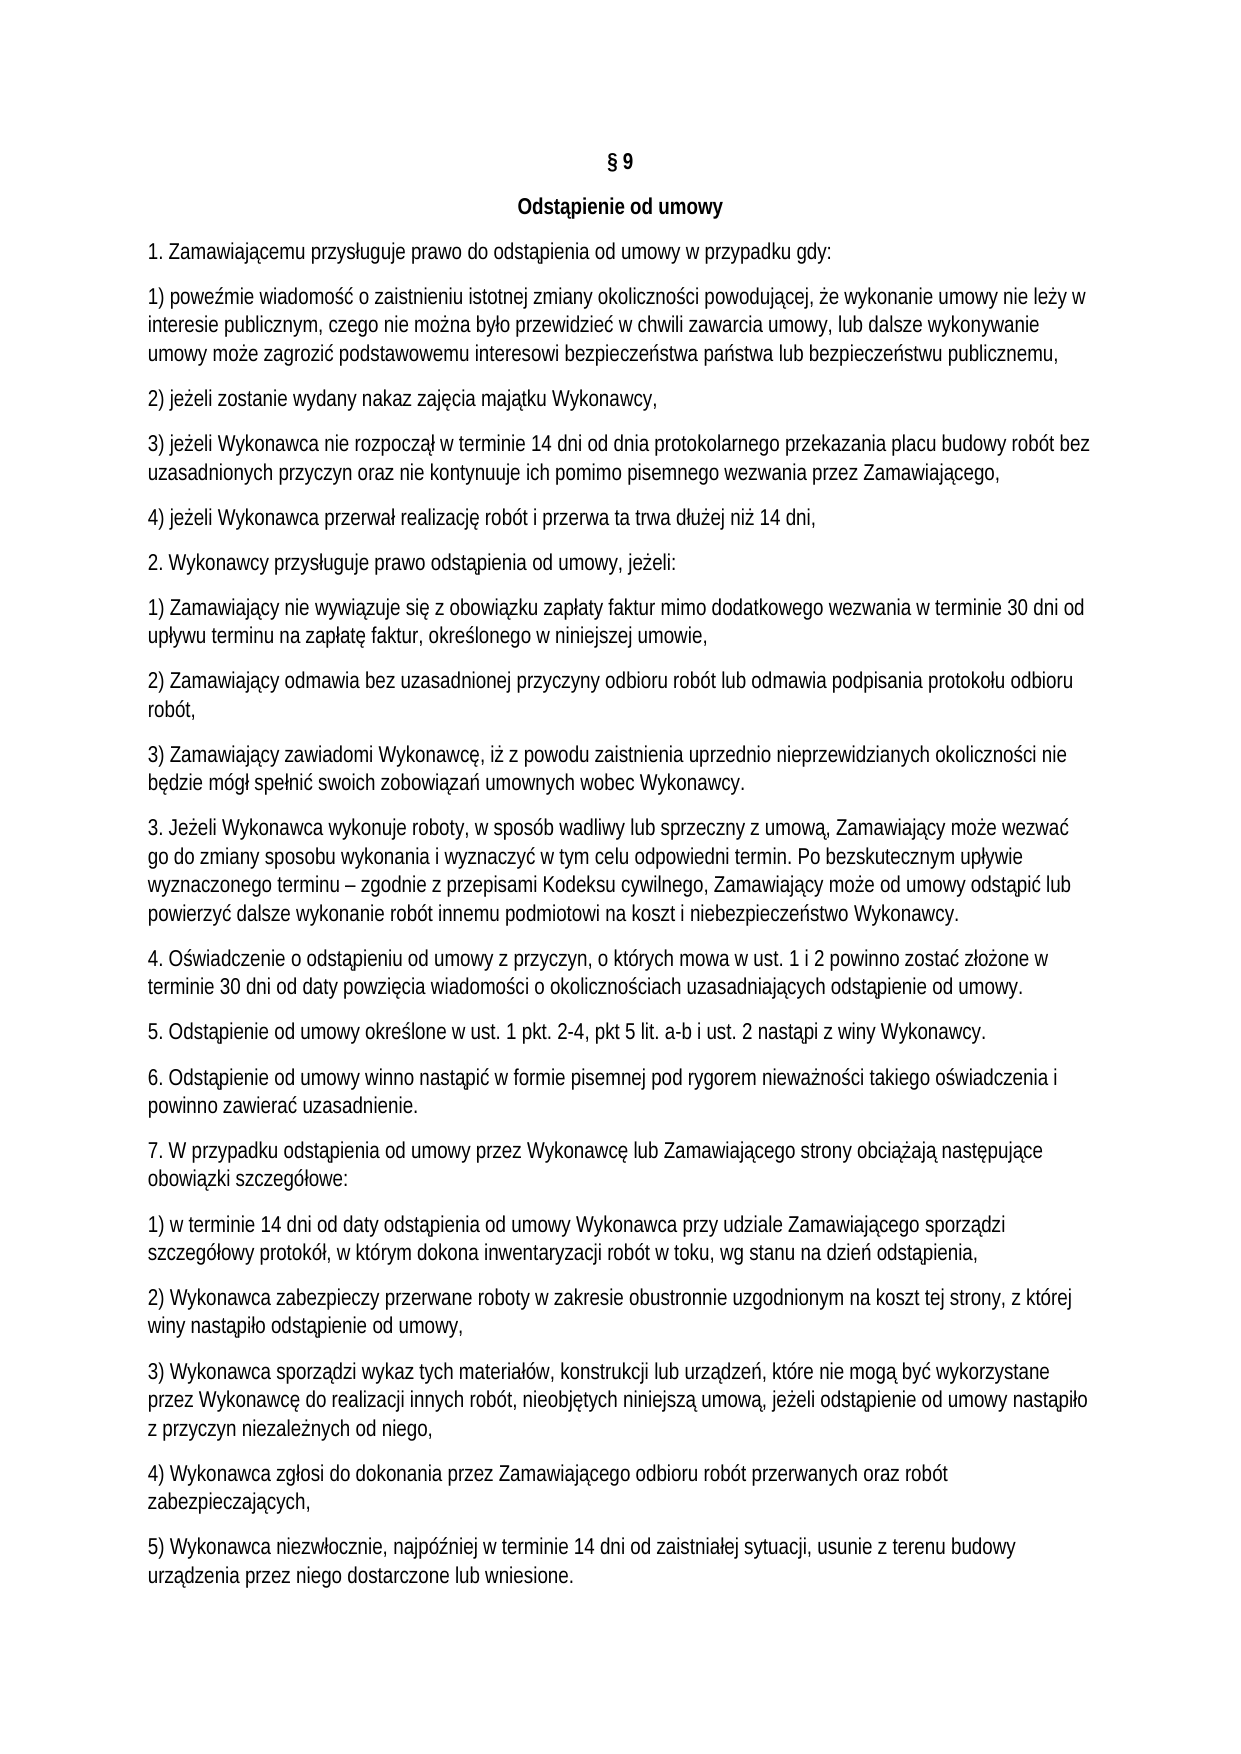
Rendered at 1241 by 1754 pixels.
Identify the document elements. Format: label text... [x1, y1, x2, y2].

text 3) Zamawiający zawiadomi Wykonawcę, iż z powodu zaistnienia uprzednio nieprzewidzianych okoliczności nie będzie mógł spełnić swoich zobowiązań umownych wobec Wykonawcy. [148, 741, 1093, 796]
text 2. Wykonawcy przysługuje prawo odstąpienia od umowy, jeżeli: [148, 549, 1093, 575]
text 2) jeżeli zostanie wydany nakaz zajęcia majątku Wykonawcy, [148, 385, 1093, 411]
text 1) w terminie 14 dni od daty odstąpienia od umowy Wykonawca przy udziale Zamawiającego sporządzi szczegółowy protokół, w którym dokona inwentaryzacji robót w toku, wg stanu na dzień odstąpienia, [148, 1211, 1093, 1265]
text 2) Zamawiający odmawia bez uzasadnionej przyczyny odbioru robót lub odmawia podpisania protokołu odbioru robót, [148, 667, 1093, 722]
text 6. Odstąpienie od umowy winno nastąpić w formie pisemnej pod rygorem nieważności takiego oświadczenia i powinno zawierać uzasadnienie. [148, 1063, 1093, 1118]
text 5) Wykonawca niezwłocznie, najpóźniej w terminie 14 dni od zaistniałej sytuacji, usunie z terenu budowy urządzenia przez niego dostarczone lub wniesione. [148, 1533, 1093, 1588]
text 4. Oświadczenie o odstąpieniu od umowy z przyczyn, o których mowa w ust. 1 i 2 powinno zostać złożone w terminie 30 dni od daty powzięcia wiadomości o okolicznościach uzasadniających odstąpienie od umowy. [148, 945, 1093, 999]
text 4) Wykonawca zgłosi do dokonania przez Zamawiającego odbioru robót przerwanych oraz robót zabezpieczających, [148, 1459, 1093, 1514]
text 3. Jeżeli Wykonawca wykonuje roboty, w sposób wadliwy lub sprzeczny z umową, Zamawiający może wezwać go do zmiany sposobu wykonania i wyznaczyć w tym celu odpowiedni termin. Po bezskutecznym upływie wyznaczonego terminu – zgodnie z przepisami Kodeksu cywilnego, Zamawiający może od umowy odstąpić lub powierzyć dalsze wykonanie robót innemu podmiotowi na koszt i niebezpieczeństwo Wykonawcy. [148, 814, 1093, 926]
text 4) jeżeli Wykonawca przerwał realizację robót i przerwa ta trwa dłużej niż 14 dni, [148, 503, 1093, 530]
text 3) Wykonawca sporządzi wykaz tych materiałów, konstrukcji lub urządzeń, które nie mogą być wykorzystane przez Wykonawcę do realizacji innych robót, nieobjętych niniejszą umową, jeżeli odstąpienie od umowy nastąpiło z przyczyn niezależnych od niego, [148, 1358, 1093, 1441]
text 7. W przypadku odstąpienia od umowy przez Wykonawcę lub Zamawiającego strony obciążają następujące obowiązki szczegółowe: [148, 1137, 1093, 1192]
text 1) poweźmie wiadomość o zaistnieniu istotnej zmiany okoliczności powodującej, że wykonanie umowy nie leży w interesie publicznym, czego nie można było przewidzieć w chwili zawarcia umowy, lub dalsze wykonywanie umowy może zagrozić podstawowemu interesowi bezpieczeństwa państwa lub bezpieczeństwu publicznemu, [148, 283, 1093, 366]
text 1) Zamawiający nie wywiązuje się z obowiązku zapłaty faktur mimo dodatkowego wezwania w terminie 30 dni od upływu terminu na zapłatę faktur, określonego w niniejszej umowie, [148, 594, 1093, 648]
text 3) jeżeli Wykonawca nie rozpoczął w terminie 14 dni od dnia protokolarnego przekazania placu budowy robót bez uzasadnionych przyczyn oraz nie kontynuuje ich pomimo pisemnego wezwania przez Zamawiającego, [148, 430, 1093, 485]
text 5. Odstąpienie od umowy określone w ust. 1 pkt. 2-4, pkt 5 lit. a-b i ust. 2 nastąpi z winy Wykonawcy. [148, 1018, 1093, 1045]
text 2) Wykonawca zabezpieczy przerwane roboty w zakresie obustronnie uzgodnionym na koszt tej strony, z której winy nastąpiło odstąpienie od umowy, [148, 1284, 1093, 1339]
text 1. Zamawiającemu przysługuje prawo do odstąpienia od umowy w przypadku gdy: [148, 238, 1093, 264]
text § 9 [148, 148, 1093, 174]
text Odstąpienie od umowy [148, 193, 1093, 219]
